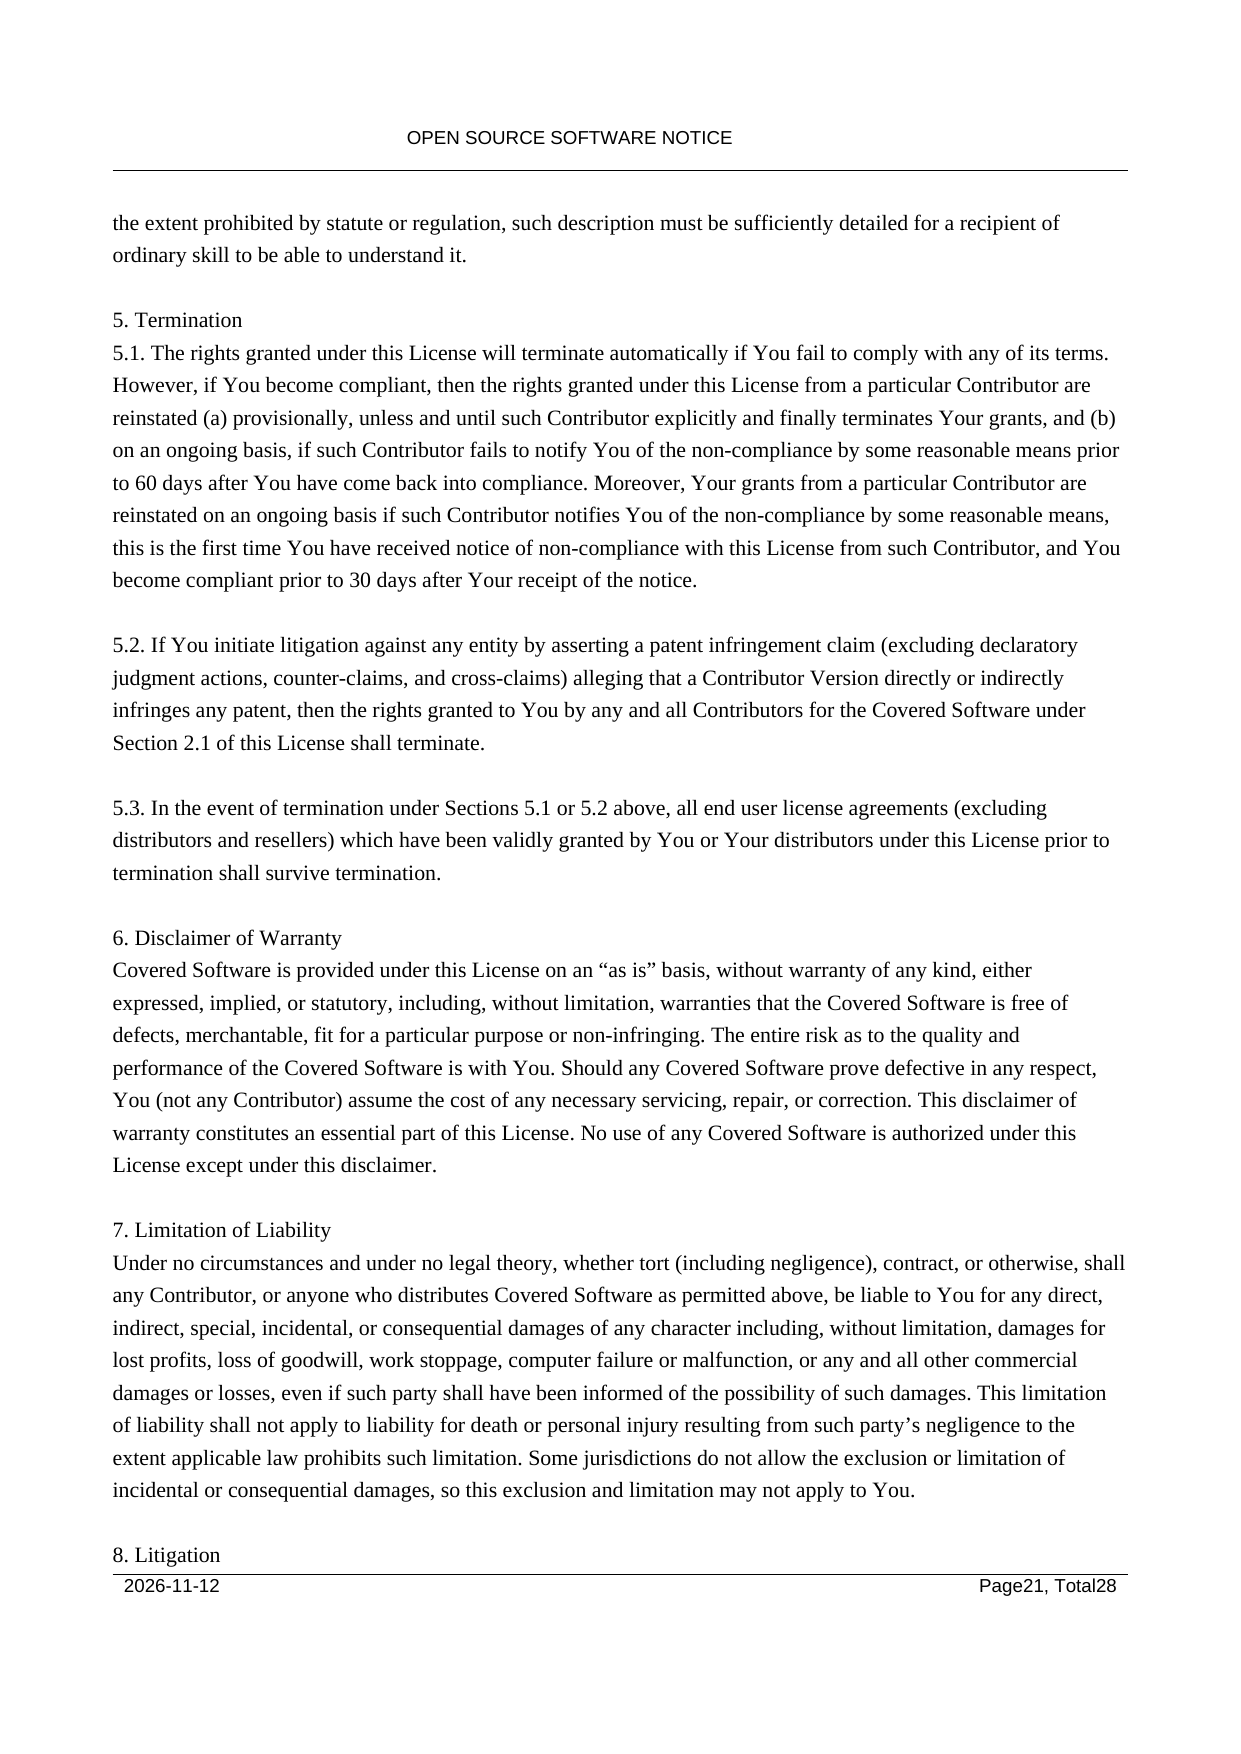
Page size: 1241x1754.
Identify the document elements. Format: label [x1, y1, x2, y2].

text [112, 206, 1128, 1571]
